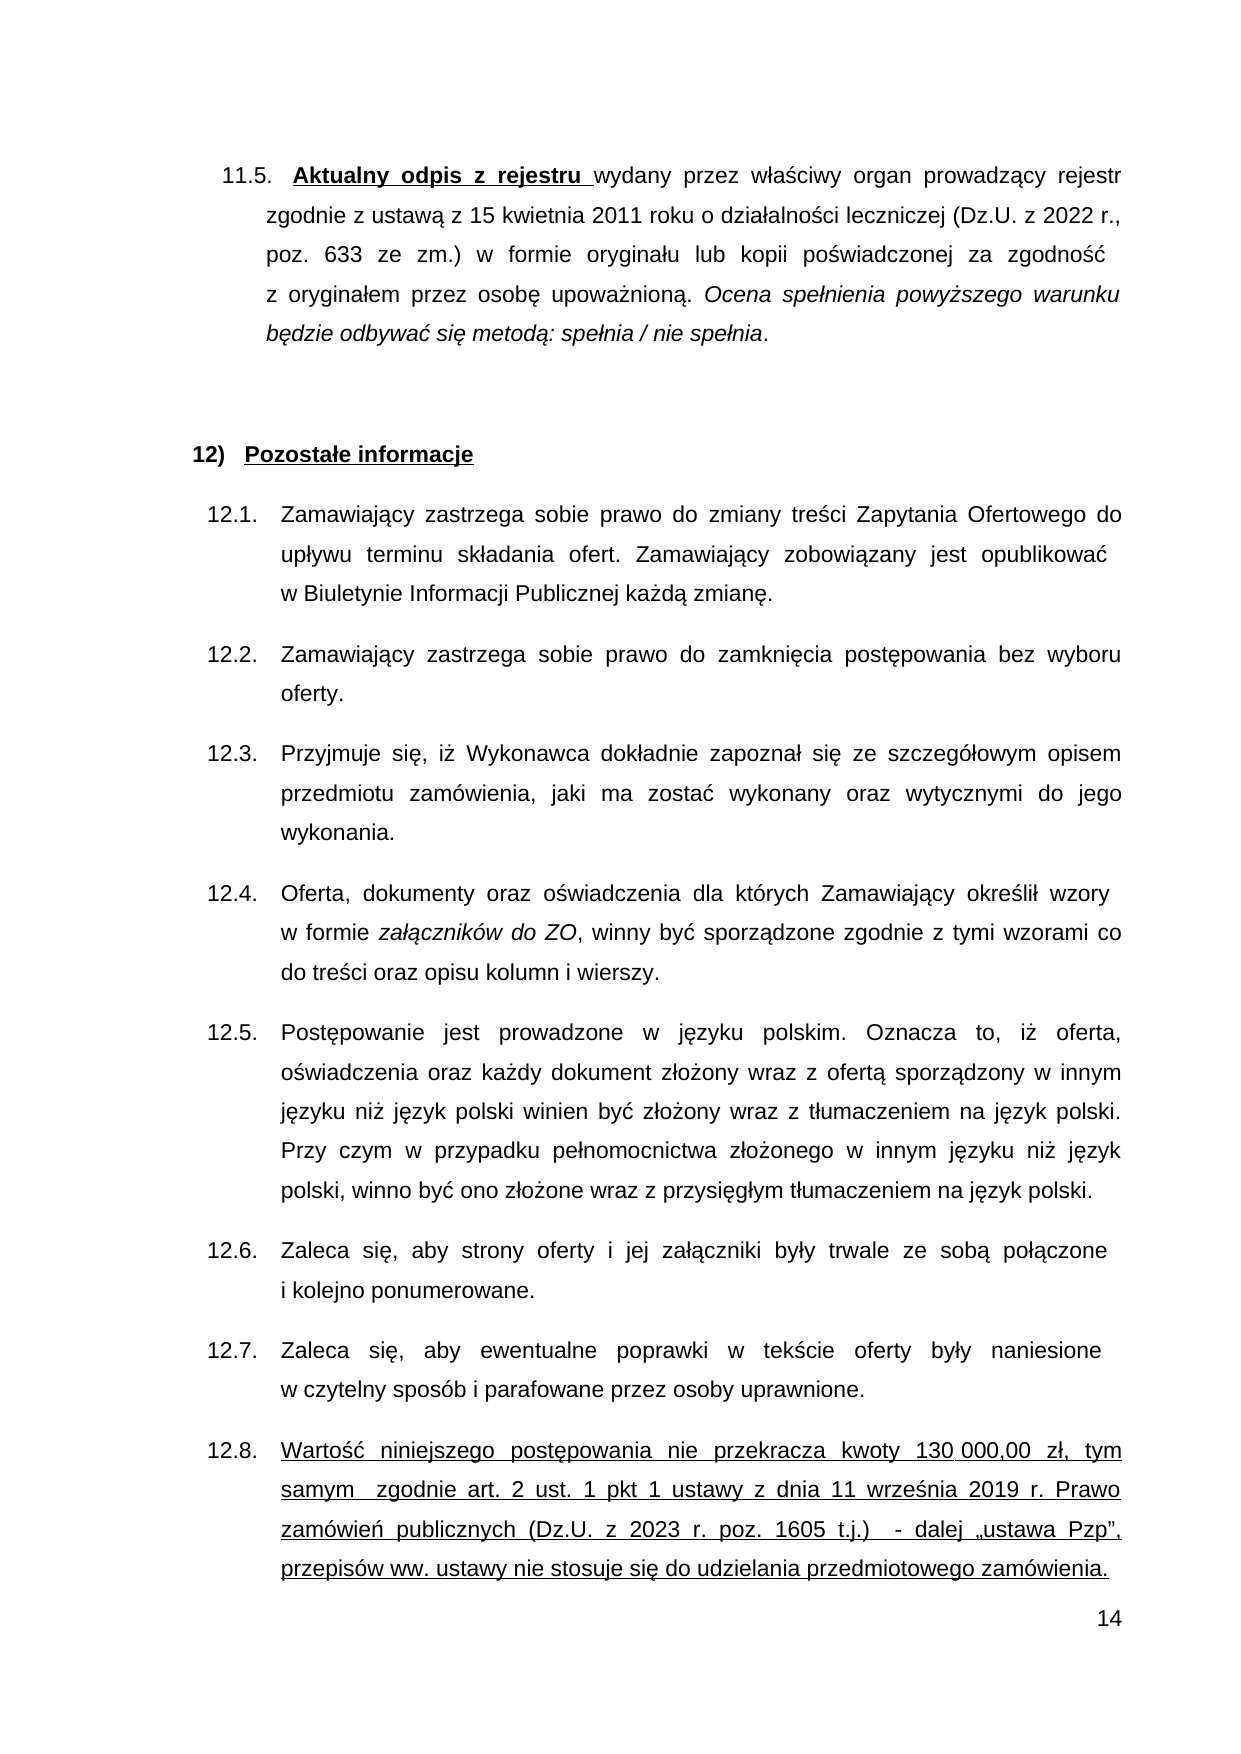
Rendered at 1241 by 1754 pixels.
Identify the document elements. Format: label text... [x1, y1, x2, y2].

list Zaleca się, aby strony oferty i jej załączniki były trwale ze sobą połączone i kolejno ponumerowane. [207, 1237, 1122, 1303]
list Postępowanie jest prowadzone w języku polskim. Oznacza to, iż oferta, oświadczenia oraz każdy dokument złożony wraz z ofertą sporządzony w innym języku niż język polski winien być złożony wraz z tłumaczeniem na język polski. Przy czym w przypadku pełnomocnictwa złożonego w innym języku niż język polski, winno być ono złożone wraz z przysięgłym tłumaczeniem na język polski. [207, 1019, 1122, 1203]
list Pozostałe informacje [192, 441, 1122, 467]
list Aktualny odpis z rejestru wydany przez właściwy organ prowadzący rejestr zgodnie z ustawą z 15 kwietnia 2011 roku o działalności leczniczej (Dz.U. z 2022 r., poz. 633 ze zm.) w formie oryginału lub kopii poświadczonej za zgodność z oryginałem przez osobę upoważnioną. Ocena spełnienia powyższego warunku będzie odbywać się metodą: spełnia / nie spełnia. [222, 162, 1122, 347]
list Oferta, dokumenty oraz oświadczenia dla których Zamawiający określił wzory w formie załączników do ZO, winny być sporządzone zgodnie z tymi wzorami co do treści oraz opisu kolumn i wierszy. [207, 880, 1122, 985]
list Przyjmuje się, iż Wykonawca dokładnie zapoznał się ze szczegółowym opisem przedmiotu zamówienia, jaki ma zostać wykonany oraz wytycznymi do jego wykonania. [207, 740, 1122, 846]
list Wartość niniejszego postępowania nie przekracza kwoty 130 000,00 zł, tym samym zgodnie art. 2 ust. 1 pkt 1 ustawy z dnia 11 września 2019 r. Prawo zamówień publicznych (Dz.U. z 2023 r. poz. 1605 t.j.) - dalej „ustawa Pzp”, przepisów ww. ustawy nie stosuje się do udzielania przedmiotowego zamówienia. [207, 1437, 1122, 1582]
list Zamawiający zastrzega sobie prawo do zmiany treści Zapytania Ofertowego do upływu terminu składania ofert. Zamawiający zobowiązany jest opublikować w Biuletynie Informacji Publicznej każdą zmianę. [207, 501, 1122, 607]
list Zaleca się, aby ewentualne poprawki w tekście oferty były naniesione w czytelny sposób i parafowane przez osoby uprawnione. [207, 1337, 1122, 1403]
list Zamawiający zastrzega sobie prawo do zamknięcia postępowania bez wyboru oferty. [207, 641, 1122, 706]
